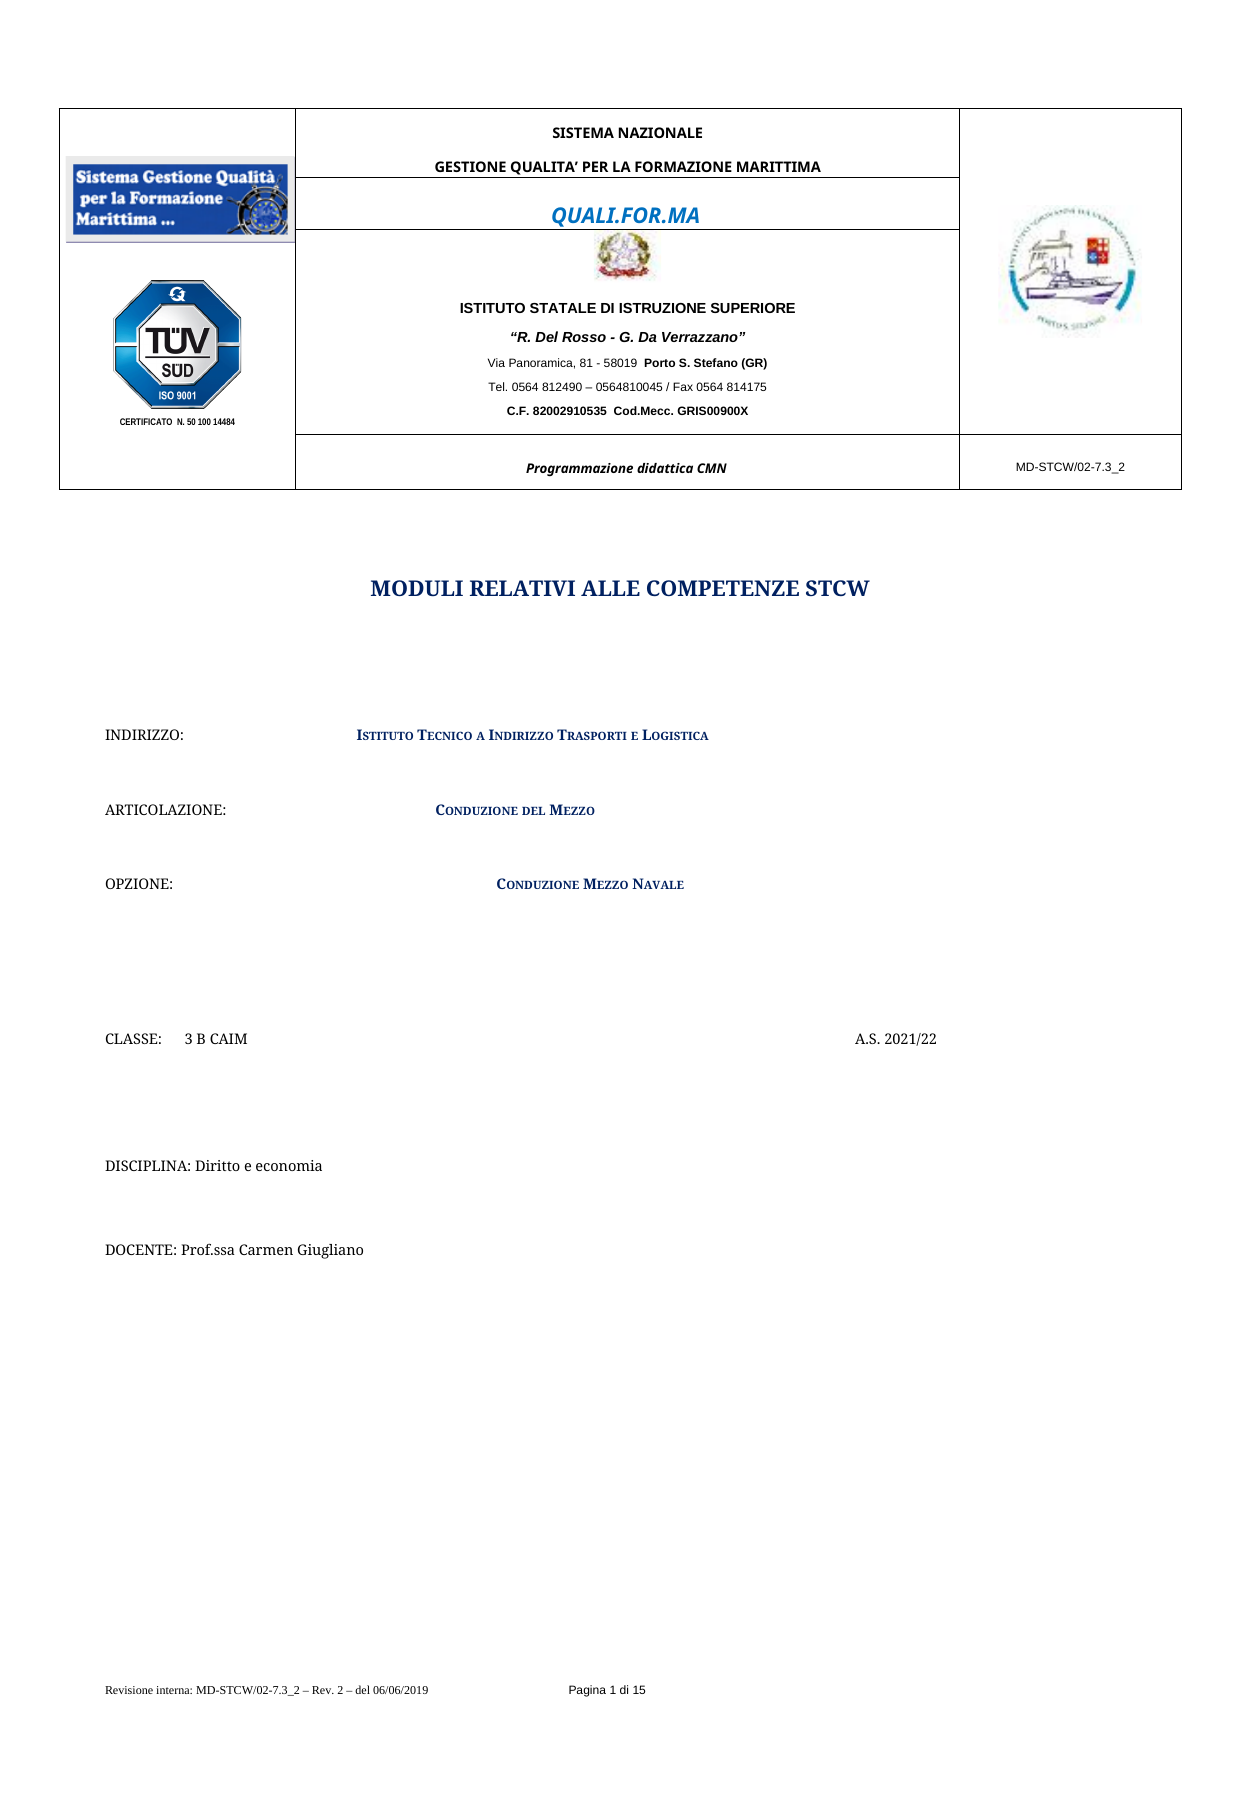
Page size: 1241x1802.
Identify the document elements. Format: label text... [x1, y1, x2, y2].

text OPZIONE: Conduzione Mezzo Navale [105, 859, 1135, 894]
text CLASSE: 3 B CAIM A.S. 2021/22 [105, 1014, 1135, 1049]
text DISCIPLINA: Diritto e economia [105, 1142, 1135, 1176]
picture [65, 156, 295, 243]
text INDIRIZZO: Istituto Tecnico a Indirizzo Trasporti e Logistica [105, 711, 1135, 745]
text MODULI RELATIVI ALLE COMPETENZE STCW [105, 551, 1135, 602]
picture [593, 230, 662, 289]
text DOCENTE: Prof.ssa Carmen Giugliano [105, 1226, 1135, 1260]
picture [113, 280, 242, 409]
text ARTICOLAZIONE: Conduzione del Mezzo [105, 785, 1135, 819]
picture [998, 205, 1143, 338]
